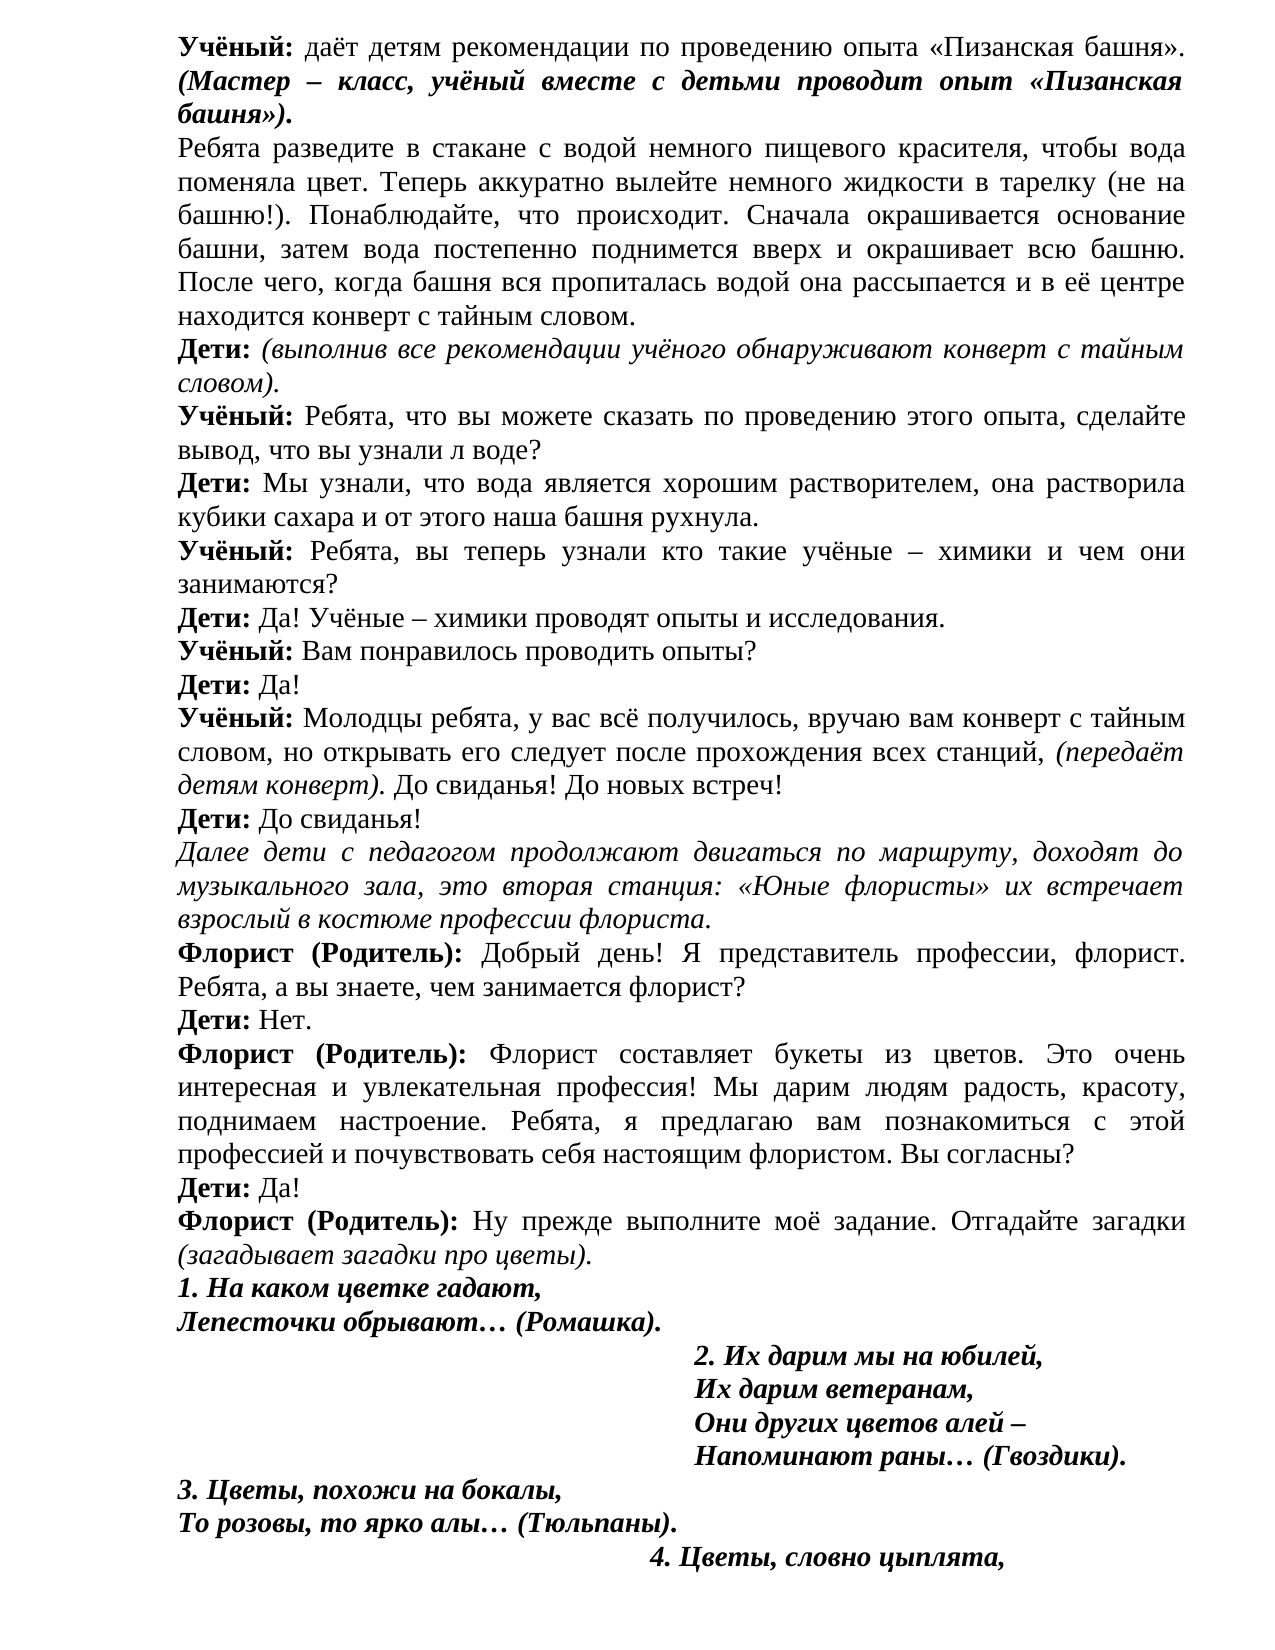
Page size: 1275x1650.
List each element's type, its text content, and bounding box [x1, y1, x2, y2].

text Напоминают раны… (Гвоздики). [694, 1438, 1186, 1472]
text Дети: Да! [177, 1170, 1186, 1203]
text Учёный: Ребята, что вы можете сказать по проведению этого опыта, сделайте вывод, что вы узнали л воде? [177, 398, 1186, 466]
text Флорист (Родитель): Флорист составляет букеты из цветов. Это очень интересная и увлекательная профессия! Мы дарим людям радость, красоту, поднимаем настроение. Ребята, я предлагаю вам познакомиться с этой профессией и почувствовать себя настоящим флористом. Вы согласны? [177, 1036, 1186, 1170]
text 2. Их дарим мы на юбилей, [694, 1338, 1186, 1371]
text Лепесточки обрывают… (Ромашка). [177, 1304, 1186, 1338]
text Учёный: даёт детям рекомендации по проведению опыта «Пизанская башня». (Мастер – класс, учёный вместе с детьми проводит опыт «Пизанская башня»). [177, 29, 1186, 130]
text То розовы, то ярко алы… (Тюльпаны). [177, 1505, 1186, 1539]
text Ребята разведите в стакане с водой немного пищевого красителя, чтобы вода поменяла цвет. Теперь аккуратно вылейте немного жидкости в тарелку (не на башню!). Понаблюдайте, что происходит. Сначала окрашивается основание башни, затем вода постепенно поднимется вверх и окрашивает всю башню. После чего, когда башня вся пропиталась водой она рассыпается и в её центре находится конверт с тайным словом. [177, 130, 1186, 331]
text 1. На каком цветке гадают, [177, 1271, 1186, 1304]
text Их дарим ветеранам, [694, 1371, 1186, 1405]
text Дети: Да! [177, 667, 1186, 700]
text 3. Цветы, похожи на бокалы, [177, 1472, 1186, 1505]
text Дети: Мы узнали, что вода является хорошим растворителем, она растворила кубики сахара и от этого наша башня рухнула. [177, 466, 1186, 533]
text 4. Цветы, словно цыплята, [650, 1539, 1186, 1572]
text Далее дети с педагогом продолжают двигаться по маршруту, доходят до музыкального зала, это вторая станция: «Юные флористы» их встречает взрослый в костюме профессии флориста. [177, 834, 1186, 935]
text Дети: До свиданья! [177, 801, 1186, 834]
text Дети: Нет. [177, 1002, 1186, 1036]
text Флорист (Родитель): Ну прежде выполните моё задание. Отгадайте загадки (загадывает загадки про цветы). [177, 1203, 1186, 1271]
text Учёный: Молодцы ребята, у вас всё получилось, вручаю вам конверт с тайным словом, но открывать его следует после прохождения всех станций, (передаёт детям конверт). До свиданья! До новых встреч! [177, 700, 1186, 801]
text Учёный: Вам понравилось проводить опыты? [177, 633, 1186, 667]
text Дети: (выполнив все рекомендации учёного обнаруживают конверт с тайным словом). [177, 331, 1186, 398]
text Они других цветов алей – [694, 1405, 1186, 1438]
text Флорист (Родитель): Добрый день! Я представитель профессии, флорист. Ребята, а вы знаете, чем занимается флорист? [177, 935, 1186, 1002]
text Дети: Да! Учёные – химики проводят опыты и исследования. [177, 600, 1186, 633]
text Учёный: Ребята, вы теперь узнали кто такие учёные – химики и чем они занимаются? [177, 533, 1186, 600]
